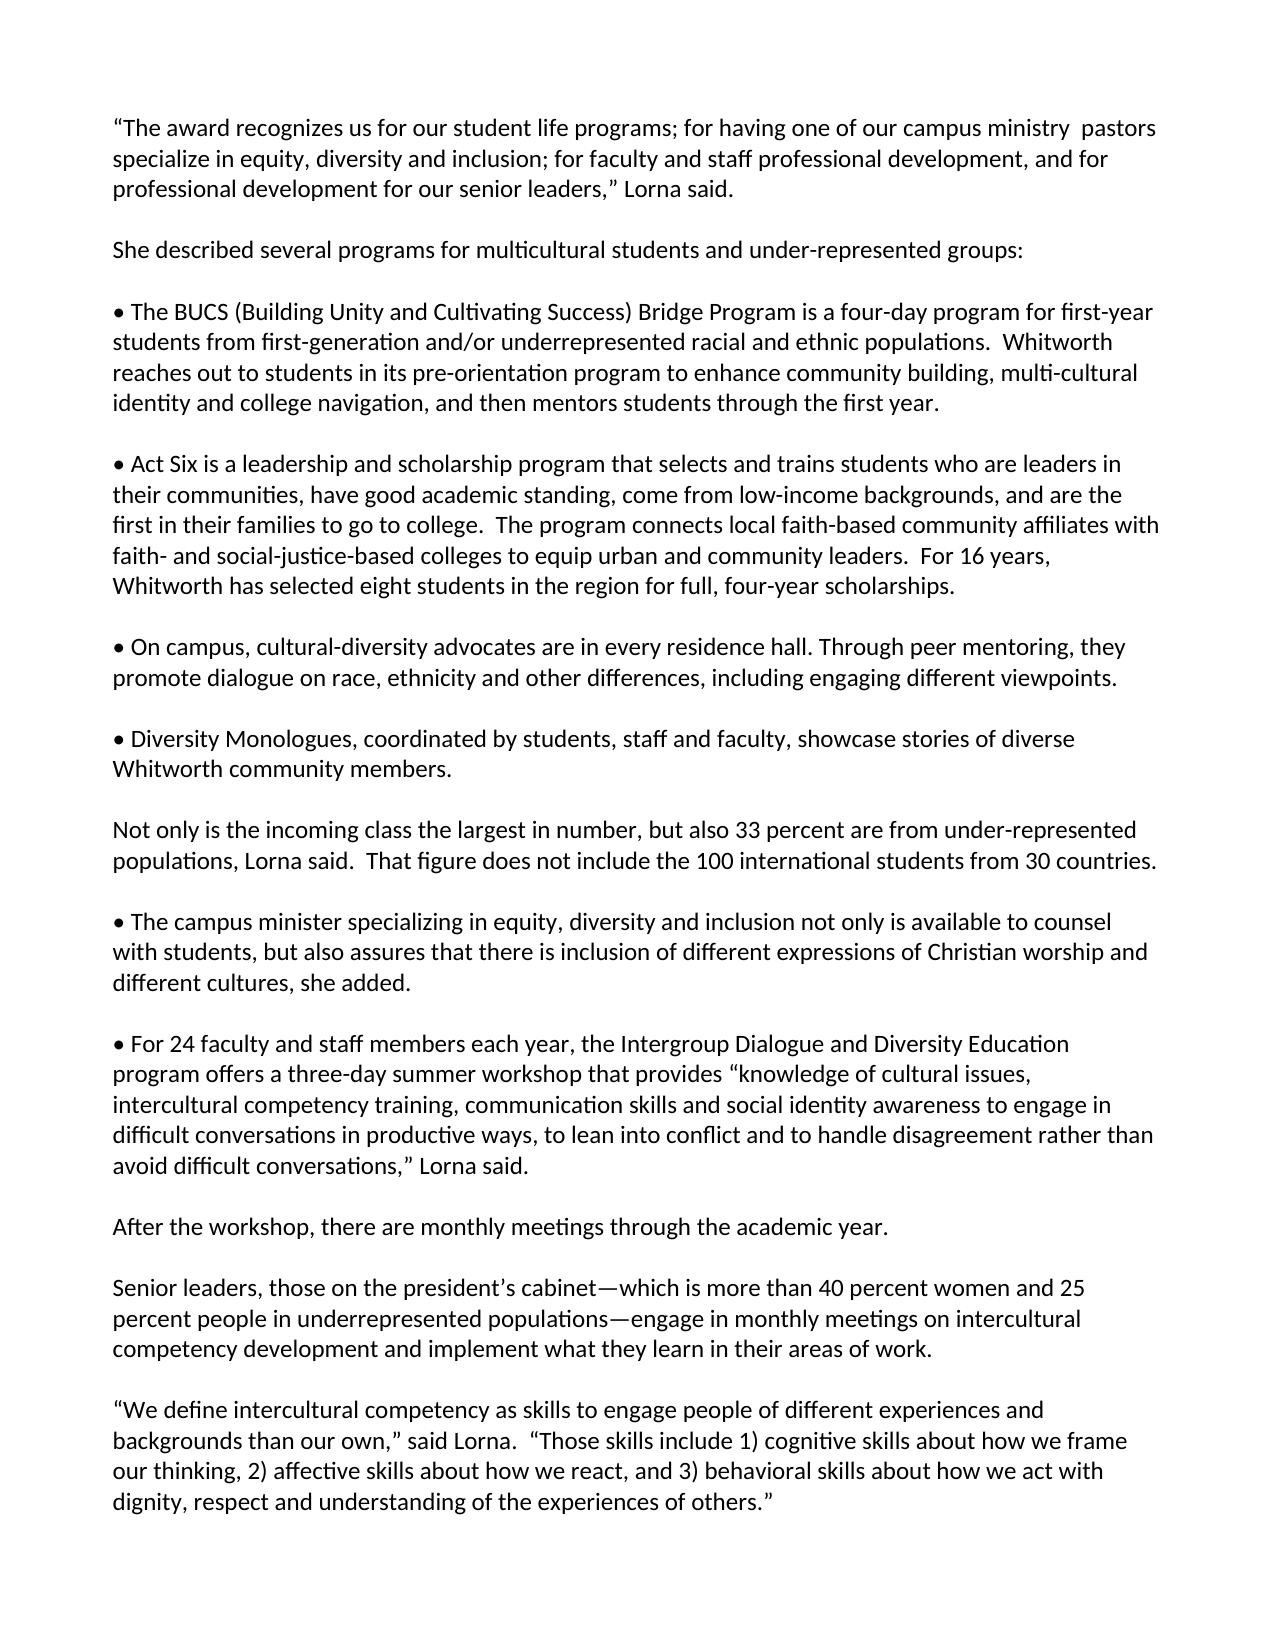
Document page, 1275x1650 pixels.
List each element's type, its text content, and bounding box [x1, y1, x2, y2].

text • The BUCS (Building Unity and Cultivating Success) Bridge Program is a four-day program for first-year students from first-generation and/or underrepresented racial and ethnic populations. Whitworth reaches out to students in its pre-orientation program to enhance community building, multi-cultural identity and college navigation, and then mentors students through the first year. [112, 296, 1162, 418]
text “The award recognizes us for our student life programs; for having one of our campus ministry pastors specialize in equity, diversity and inclusion; for faculty and staff professional development, and for professional development for our senior leaders,” Lorna said. [112, 112, 1162, 204]
text “We define intercultural competency as skills to engage people of different experiences and backgrounds than our own,” said Lorna. “Those skills include 1) cognitive skills about how we frame our thinking, 2) affective skills about how we react, and 3) behavioral skills about how we act with dignity, respect and understanding of the experiences of others.” [112, 1394, 1162, 1516]
text After the workshop, there are monthly meetings through the academic year. [112, 1211, 1162, 1242]
text Senior leaders, those on the president’s cabinet—which is more than 40 percent women and 25 percent people in underrepresented populations—engage in monthly meetings on intercultural competency development and implement what they learn in their areas of work. [112, 1272, 1162, 1364]
text • Diversity Monologues, coordinated by students, staff and faculty, showcase stories of diverse Whitworth community members. [112, 723, 1162, 784]
text • Act Six is a leadership and scholarship program that selects and trains students who are leaders in their communities, have good academic standing, come from low-income backgrounds, and are the first in their families to go to college. The program connects local faith-based community affiliates with faith- and social-justice-based colleges to equip urban and community leaders. For 16 years, Whitworth has selected eight students in the region for full, four-year scholarships. [112, 448, 1162, 601]
text Not only is the incoming class the largest in number, but also 33 percent are from under-represented populations, Lorna said. That figure does not include the 100 international students from 30 countries. [112, 814, 1162, 876]
text • The campus minister specializing in equity, diversity and inclusion not only is available to counsel with students, but also assures that there is inclusion of different expressions of Christian worship and different cultures, she added. [112, 906, 1162, 998]
text She described several programs for multicultural students and under-represented groups: [112, 234, 1162, 265]
text • On campus, cultural-diversity advocates are in every residence hall. Through peer mentoring, they promote dialogue on race, ethnicity and other differences, including engaging different viewpoints. [112, 631, 1162, 692]
text • For 24 faculty and staff members each year, the Intergroup Dialogue and Diversity Education program offers a three-day summer workshop that provides “knowledge of cultural issues, intercultural competency training, communication skills and social identity awareness to engage in difficult conversations in productive ways, to lean into conflict and to handle disagreement rather than avoid difficult conversations,” Lorna said. [112, 1028, 1162, 1181]
